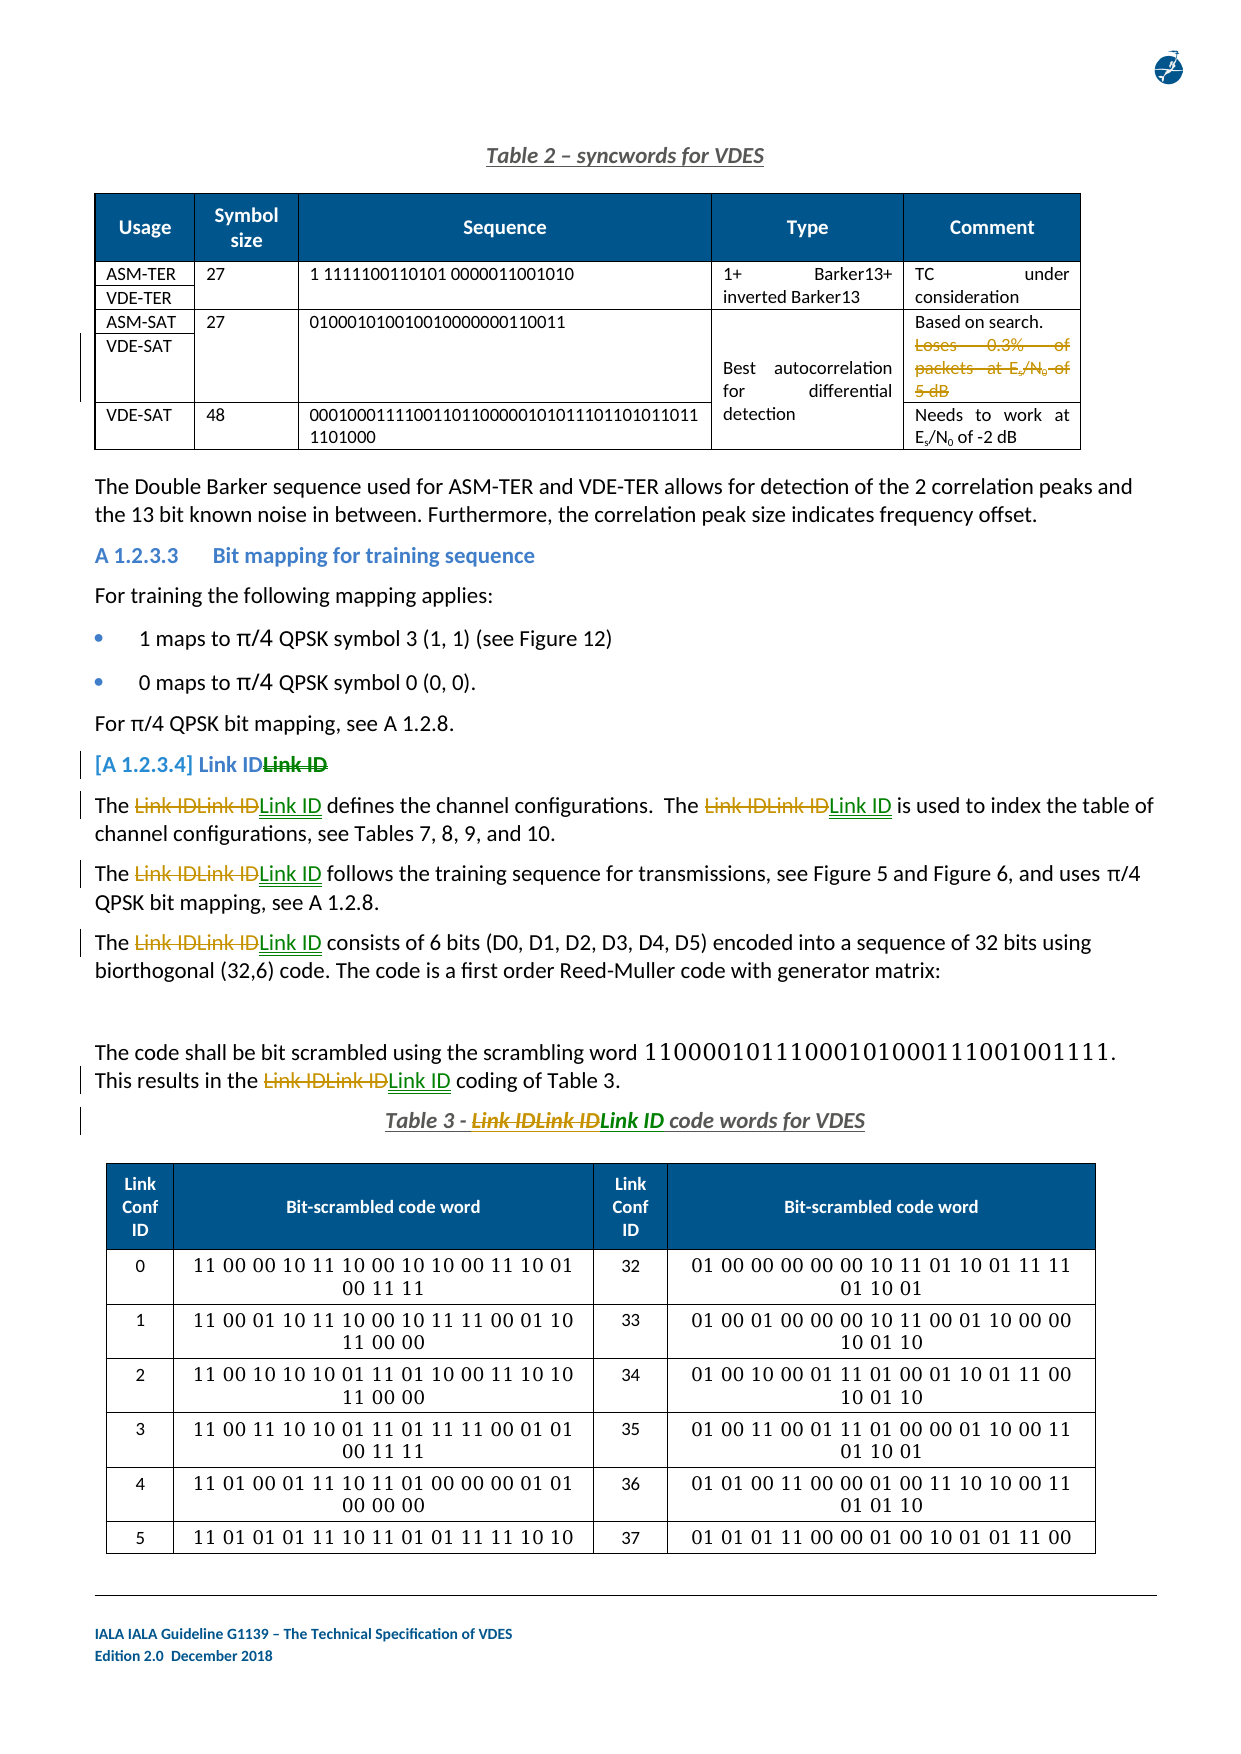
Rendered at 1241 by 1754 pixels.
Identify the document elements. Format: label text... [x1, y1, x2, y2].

table_cell 11 00 10 10 10 01 11 01 10 00 11 10 10 11 00 00 [174, 1359, 593, 1412]
table_cell 48 [195, 403, 298, 448]
table_cell 27 [195, 310, 298, 402]
table_cell 0 [107, 1250, 173, 1303]
table_cell 32 [594, 1250, 667, 1303]
text For π/4 QPSK bit mapping, see A 1.2.8. [94, 709, 1157, 738]
table_header Usage [96, 194, 194, 261]
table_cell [174, 1522, 593, 1553]
table_cell 5 [107, 1522, 173, 1553]
table_header Sequence [299, 194, 711, 261]
text The defines the channel configurations. The is used to index the table of channel configurations, see Tables 7, 8, 9, and 10. [94, 791, 1157, 847]
table_header Type [712, 194, 903, 261]
text The follows the training sequence for transmissions, see Figure 5 and Figure 6, and uses π/4 QPSK bit mapping, see A 1.2.8. [94, 859, 1157, 916]
table_cell 010001010010010000000110011 [299, 310, 711, 402]
text Bit mapping for training sequence [94, 541, 1157, 569]
table_header Bit-scrambled code word [668, 1164, 1095, 1249]
table_cell 01 00 01 00 00 00 10 11 00 01 10 00 00 10 01 10 [668, 1305, 1095, 1358]
table_cell 27 [195, 262, 298, 309]
table_header Symbol size [195, 194, 298, 261]
table_header Comment [904, 194, 1080, 261]
table_cell 4 [107, 1468, 173, 1521]
table_cell Needs to work at Es/N0 of -2 dB [904, 403, 1080, 448]
table_cell 36 [594, 1468, 667, 1521]
table_cell 1 1111100110101 0000011001010 [299, 262, 711, 309]
table_cell Based on search. [904, 310, 1080, 402]
text The Double Barker sequence used for ASM-TER and VDE-TER allows for detection of the 2 correlation peaks and the 13 bit known noise in between. Furthermore, the correlation peak size indicates frequency offset. [94, 472, 1157, 528]
text 1 maps to π/4 QPSK symbol 3 (1, 1) (see Figure 12) [94, 622, 1157, 653]
text Table 3 - code words for VDES [94, 1107, 1157, 1134]
table_cell 11 00 11 10 10 01 11 01 11 11 00 01 01 00 11 11 [174, 1413, 593, 1467]
table_cell VDE-TER [96, 286, 194, 309]
table_cell ASM-TER [96, 262, 194, 285]
table_cell 37 [594, 1522, 667, 1553]
table_cell 01 00 10 00 01 11 01 00 01 10 01 11 00 10 01 10 [668, 1359, 1095, 1412]
table_cell 11 00 00 10 11 10 00 10 10 00 11 10 01 00 11 11 [174, 1250, 593, 1303]
table_cell 1 [107, 1305, 173, 1358]
table_header Bit-scrambled code word [174, 1164, 593, 1249]
text Link ID [94, 751, 1157, 778]
table_cell 11 01 00 01 11 10 11 01 00 00 00 01 01 00 00 00 [174, 1468, 593, 1521]
table_cell 1+ Barker13+ inverted Barker13 [712, 262, 903, 309]
text The consists of 6 bits (D0, D1, D2, D3, D4, D5) encoded into a sequence of 32 bits using biorthogonal (32,6) code. The code is a first order Reed-Muller code with generator matrix: [94, 928, 1157, 984]
table_cell 11 00 01 10 11 10 00 10 11 11 00 01 10 11 00 00 [174, 1305, 593, 1358]
table_cell 01 00 11 00 01 11 01 00 00 01 10 00 11 01 10 01 [668, 1413, 1095, 1467]
table_cell Best autocorrelation for differential detection [712, 310, 903, 448]
table_cell 3 [107, 1413, 173, 1467]
table_cell VDE-SAT [96, 334, 194, 402]
text The code shall be bit scrambled using the scrambling word 11000010111000101000111001001111. This results in the coding of Table 3. [94, 1038, 1157, 1094]
table_header Link Conf ID [594, 1164, 667, 1249]
picture [1123, 0, 1241, 119]
table_cell 33 [594, 1305, 667, 1358]
table_cell 01 00 00 00 00 00 10 11 01 10 01 11 11 01 10 01 [668, 1250, 1095, 1303]
table_cell 2 [107, 1359, 173, 1412]
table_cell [668, 1522, 1095, 1553]
table_cell VDE-SAT [96, 403, 194, 448]
text 0 maps to π/4 QPSK symbol 0 (0, 0). [94, 666, 1157, 697]
table_header Link Conf ID [107, 1164, 173, 1249]
text Table 2 – syncwords for VDES [94, 142, 1157, 169]
table_cell TC under consideration [904, 262, 1080, 309]
table_cell 35 [594, 1413, 667, 1467]
table_cell 000100011110011011000001010111011010110111101000 [299, 403, 711, 448]
table_cell 34 [594, 1359, 667, 1412]
table_cell 01 01 00 11 00 00 01 00 11 10 10 00 11 01 01 10 [668, 1468, 1095, 1521]
text For training the following mapping applies: [94, 582, 1157, 609]
table_cell ASM-SAT [96, 310, 194, 333]
